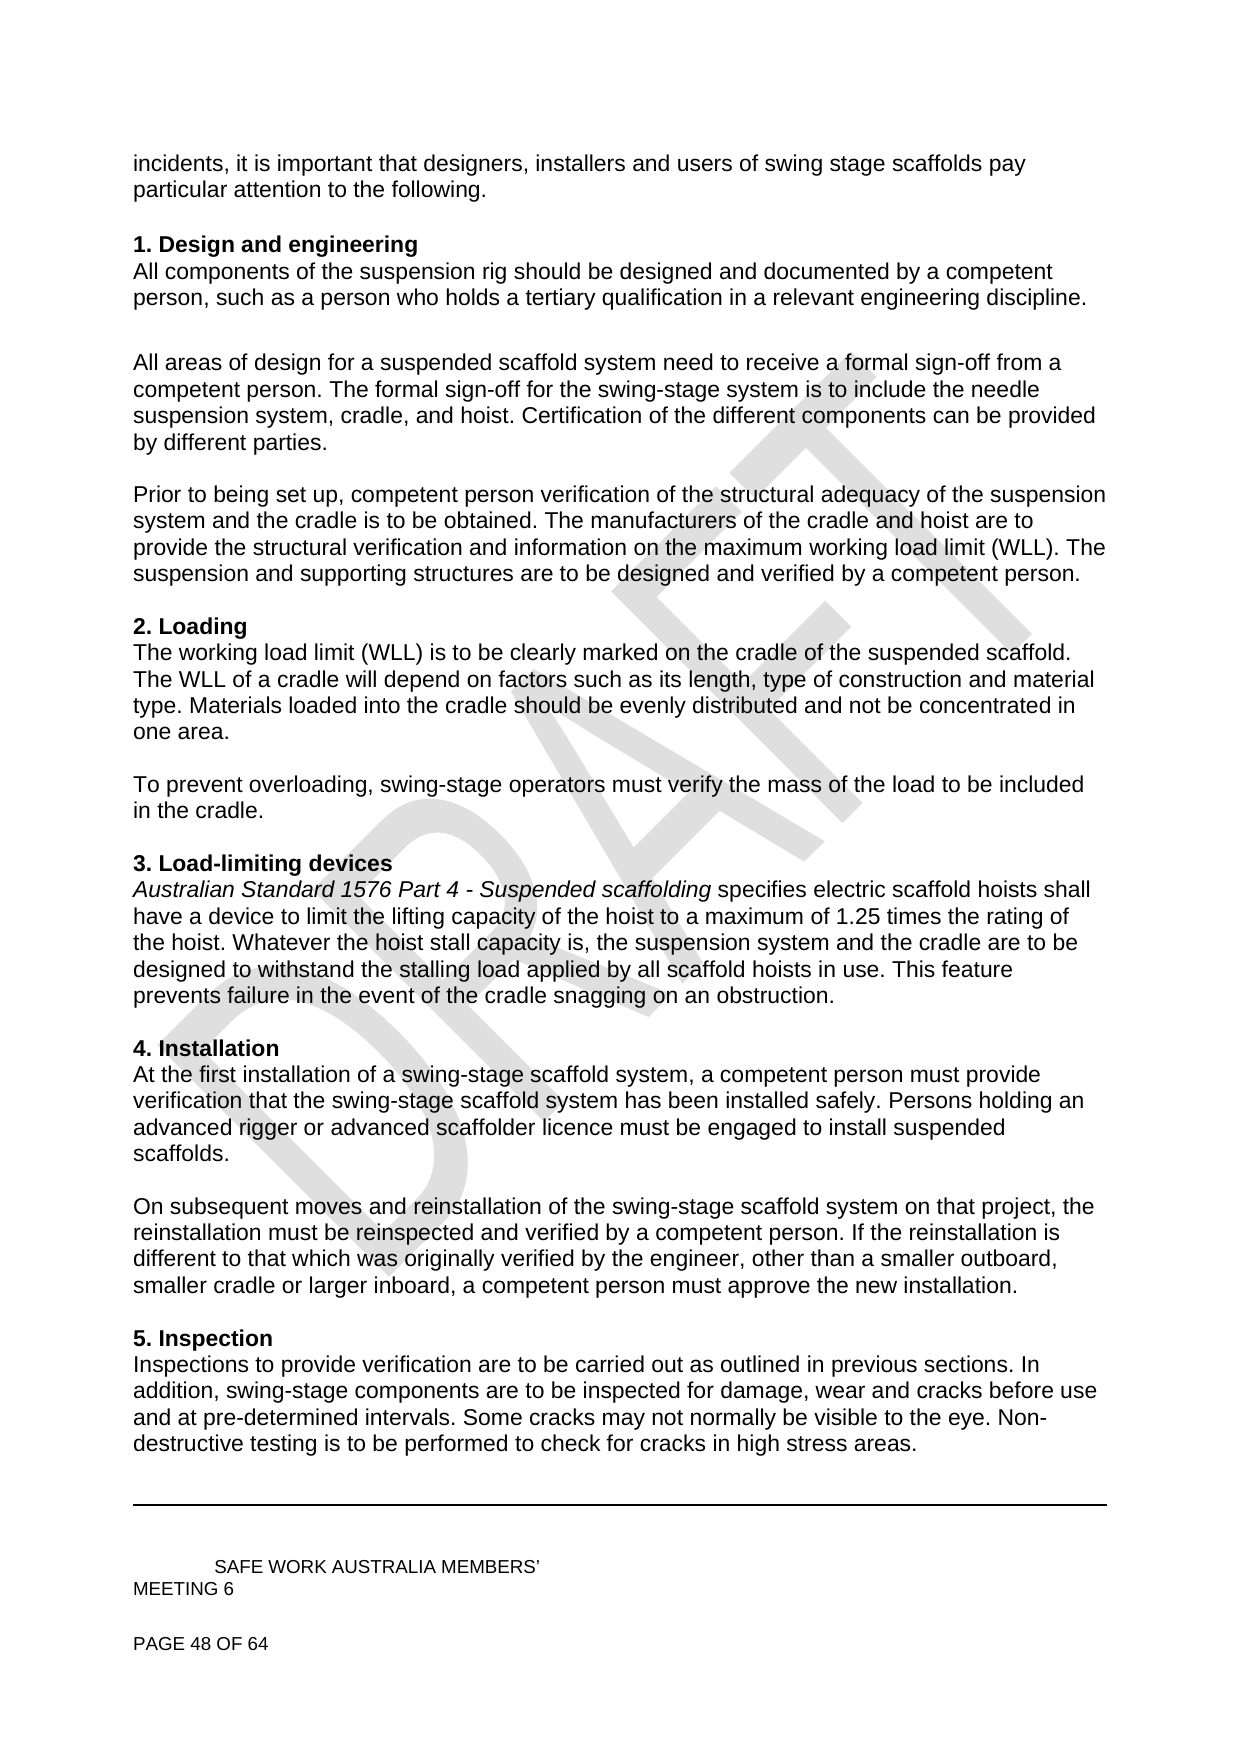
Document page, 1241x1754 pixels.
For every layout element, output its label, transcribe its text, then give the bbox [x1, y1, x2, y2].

text 5. Inspection [133, 1324, 1107, 1351]
text 4. Installation [133, 1034, 1107, 1061]
text 1. Design and engineering [133, 231, 1107, 258]
text To prevent overloading, swing-stage operators must verify the mass of the load to be included in the cradle. [133, 771, 1107, 824]
text 2. Loading [133, 613, 1107, 639]
text Inspections to provide verification are to be carried out as outlined in previous sections. In addition, swing-stage components are to be inspected for damage, wear and cracks before use and at pre-determined intervals. Some cracks may not normally be visible to the eye. Non-destructive testing is to be performed to check for cracks in high stress areas. [133, 1351, 1107, 1456]
text All areas of design for a suspended scaffold system need to receive a formal sign-off from a competent person. The formal sign-off for the swing-stage system is to include the needle suspension system, cradle, and hoist. Certification of the different components can be provided by different parties. [133, 349, 1107, 455]
text All components of the suspension rig should be designed and documented by a competent person, such as a person who holds a tertiary qualification in a relevant engineering discipline. [133, 258, 1107, 311]
text Prior to being set up, competent person verification of the structural adequacy of the suspension system and the cradle is to be obtained. The manufacturers of the cradle and hoist are to provide the structural verification and information on the maximum working load limit (WLL). The suspension and supporting structures are to be designed and verified by a competent person. [133, 481, 1107, 587]
text At the first installation of a swing-stage scaffold system, a competent person must provide verification that the swing-stage scaffold system has been installed safely. Persons holding an advanced rigger or advanced scaffolder licence must be engaged to install suspended scaffolds. [133, 1061, 1107, 1166]
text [133, 150, 1107, 203]
text The working load limit (WLL) is to be clearly marked on the cradle of the suspended scaffold. The WLL of a cradle will depend on factors such as its length, type of construction and material type. Materials loaded into the cradle should be evenly distributed and not be concentrated in one area. [133, 639, 1107, 745]
text Australian Standard 1576 Part 4 - Suspended scaffolding specifies electric scaffold hoists shall have a device to limit the lifting capacity of the hoist to a maximum of 1.25 times the rating of the hoist. Whatever the hoist stall capacity is, the suspension system and the cradle are to be designed to withstand the stalling load applied by all scaffold hoists in use. This feature prevents failure in the event of the cradle snagging on an obstruction. [133, 876, 1107, 1008]
text 3. Load-limiting devices [133, 850, 1107, 876]
text On subsequent moves and reinstallation of the swing-stage scaffold system on that project, the reinstallation must be reinspected and verified by a competent person. If the reinstallation is different to that which was originally verified by the engineer, other than a smaller outboard, smaller cradle or larger inboard, a competent person must approve the new installation. [133, 1193, 1107, 1298]
